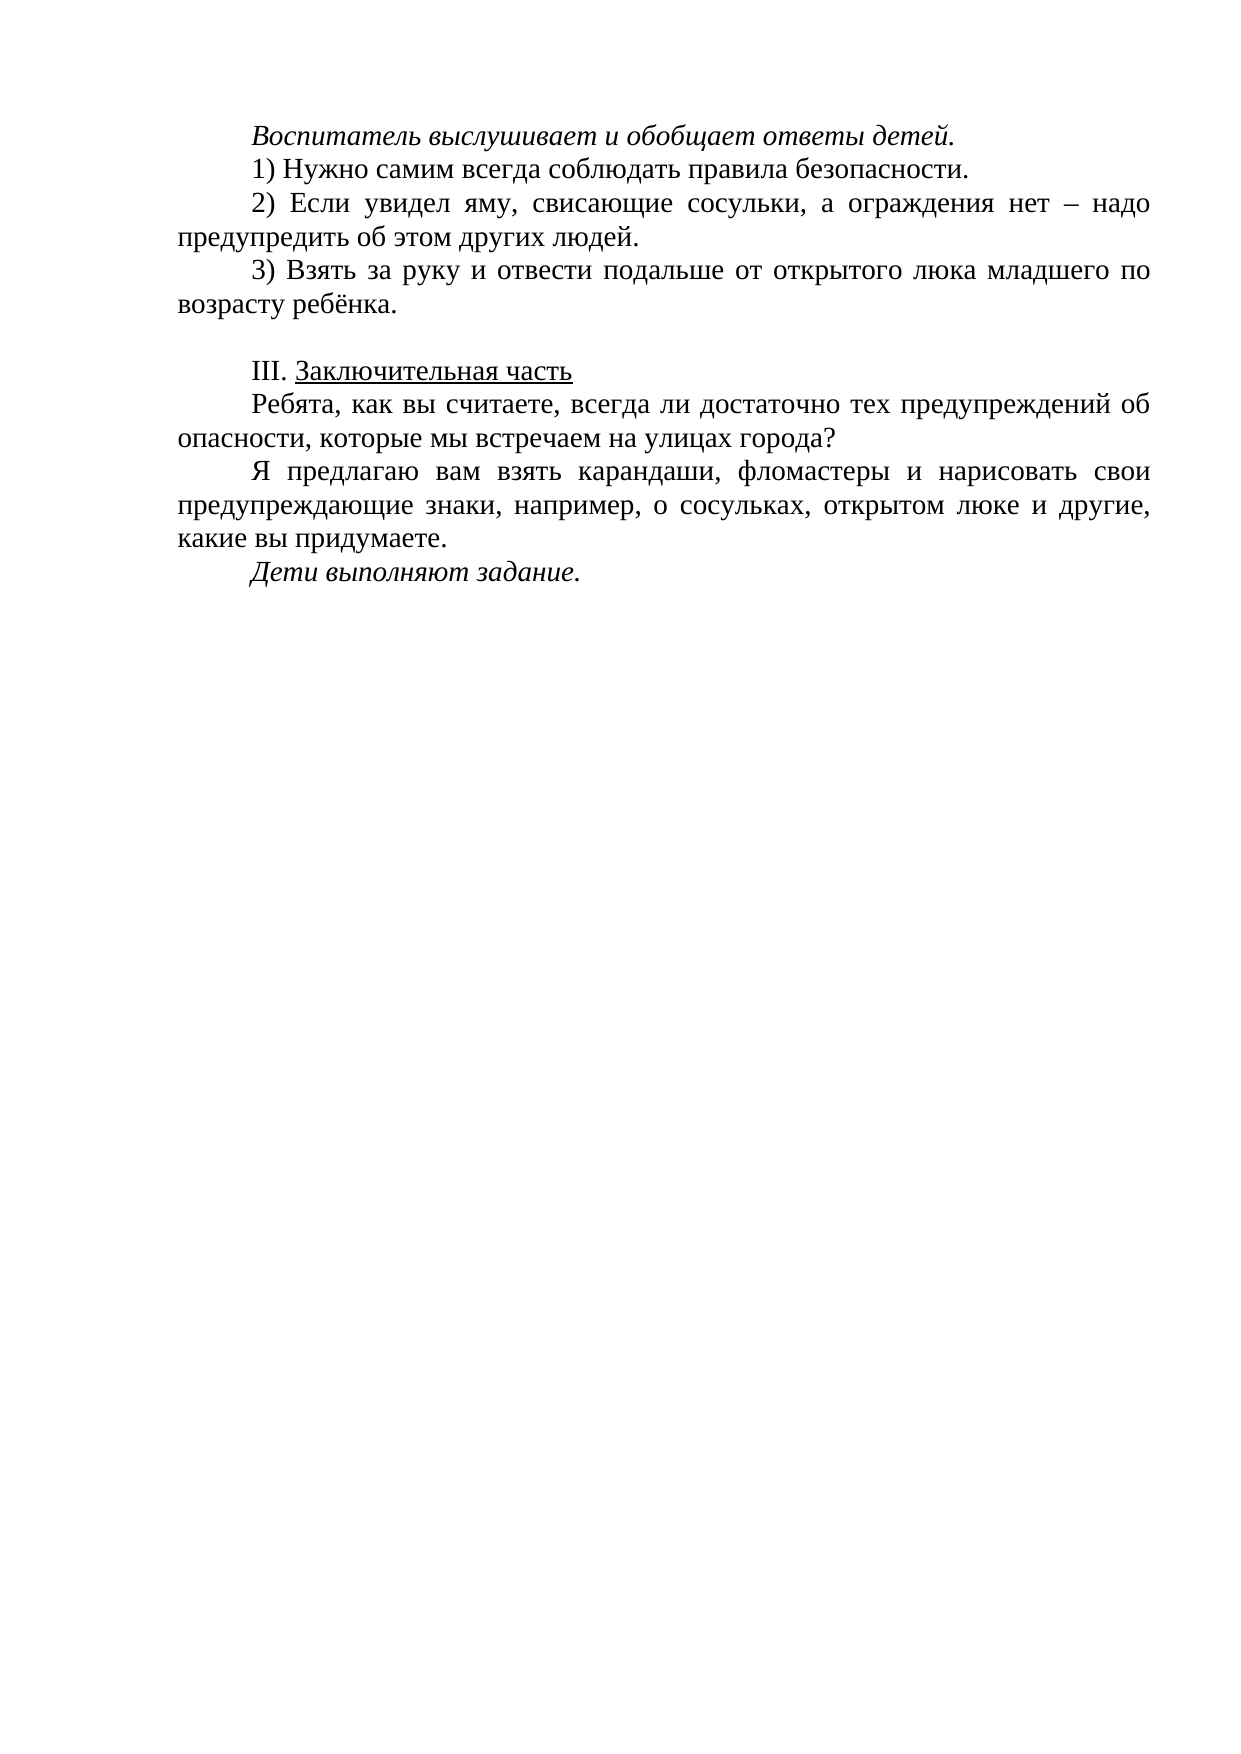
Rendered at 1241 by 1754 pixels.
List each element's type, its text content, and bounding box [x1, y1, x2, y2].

text Дети выполняют задание. [177, 554, 1152, 588]
text 1) Нужно самим всегда соблюдать правила безопасности. [177, 152, 1152, 185]
text 2) Если увидел яму, свисающие сосульки, а ограждения нет – надо предупредить об этом других людей. [177, 185, 1152, 252]
text ΙΙΙ. Заключительная часть [177, 353, 1152, 386]
text 3) Взять за руку и отвести подальше от открытого люка младшего по возрасту ребёнка. [177, 252, 1152, 319]
text Воспитатель выслушивает и обобщает ответы детей. [177, 118, 1152, 152]
text Ребята, как вы считаете, всегда ли достаточно тех предупреждений об опасности, которые мы встречаем на улицах города? [177, 386, 1152, 453]
text Я предлагаю вам взять карандаши, фломастеры и нарисовать свои предупреждающие знаки, например, о сосульках, открытом люке и другие, какие вы придумаете. [177, 453, 1152, 554]
